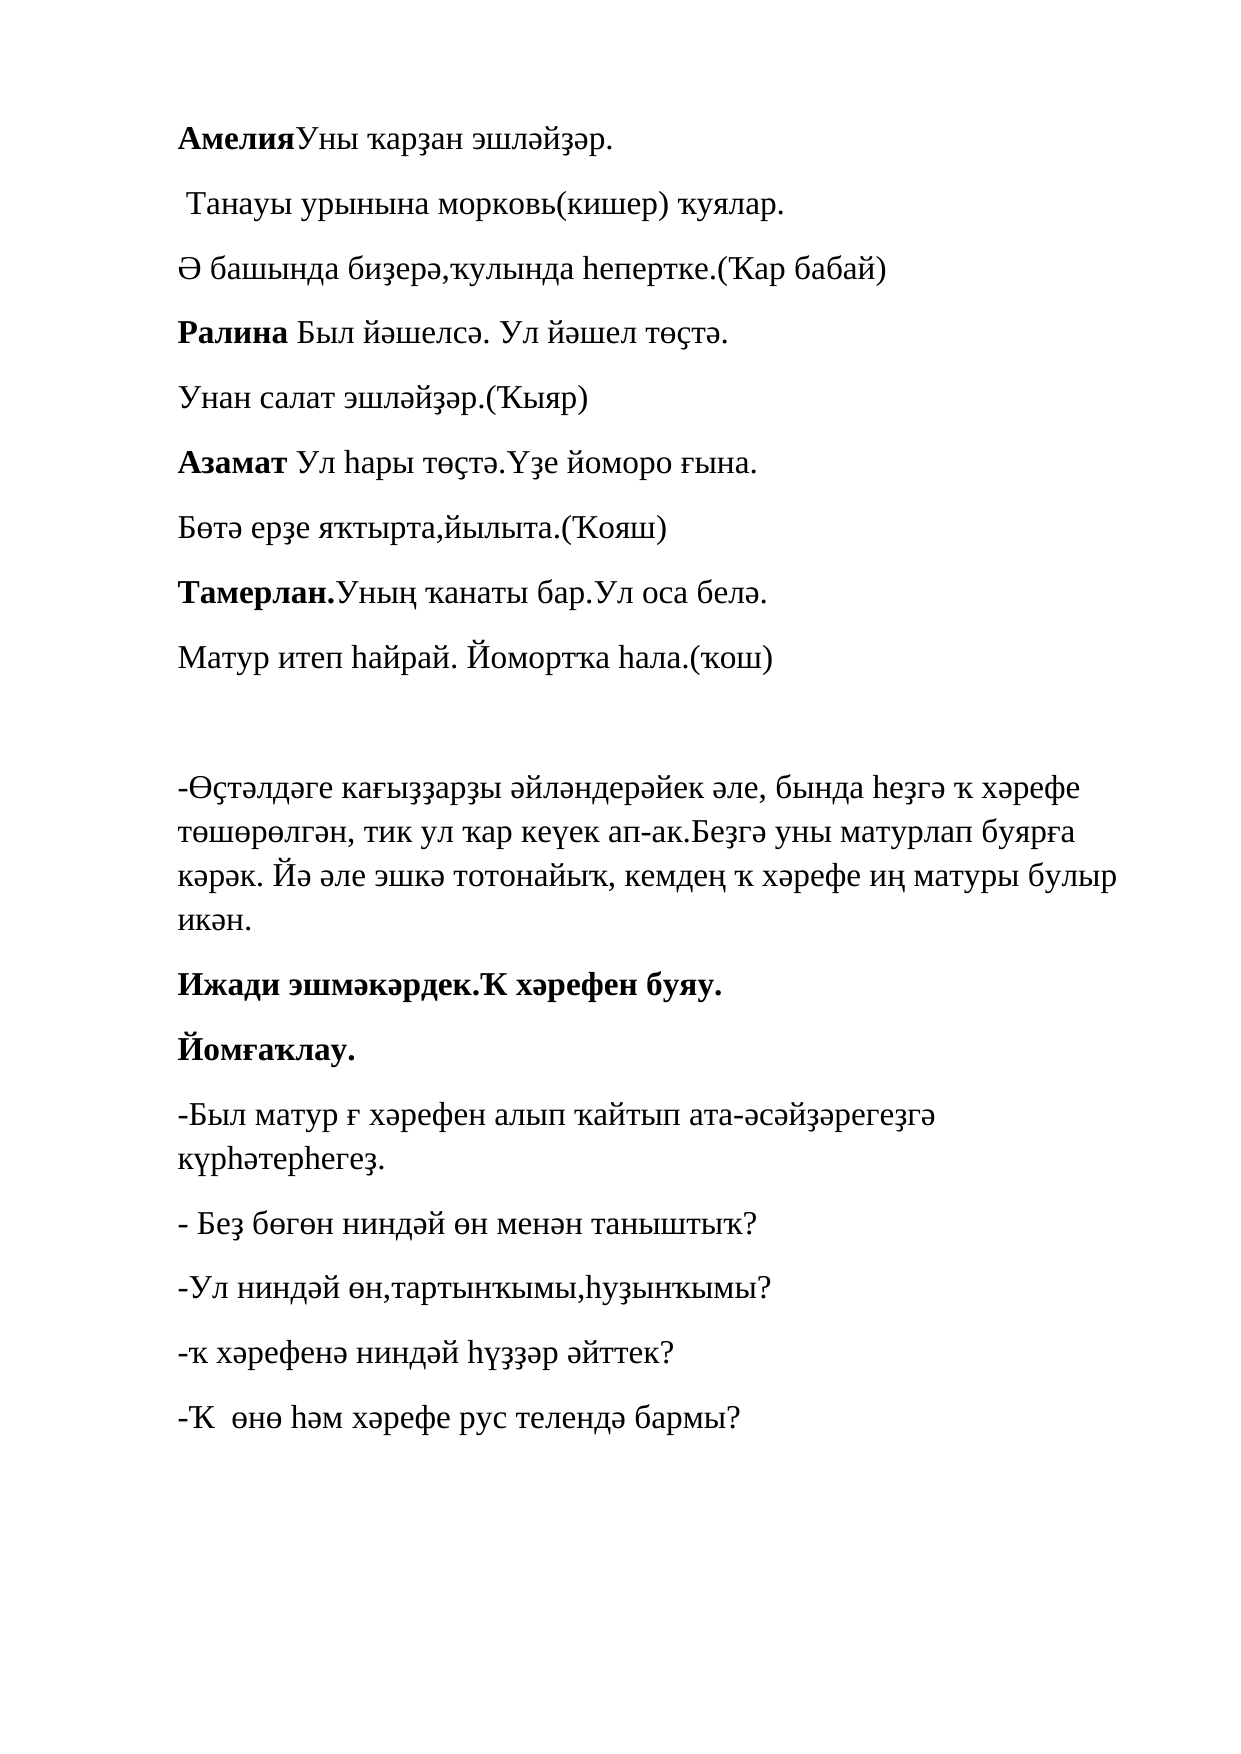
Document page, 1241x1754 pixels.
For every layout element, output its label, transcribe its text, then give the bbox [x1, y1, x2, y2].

text Тамерлан.Уның ҡанаты бар.Ул оса белә. [177, 572, 1152, 611]
text Азамат Ул һары төҫтә.Үҙе йоморо ғына. [177, 443, 1152, 481]
text -ҡ хәрефенә ниндәй һүҙҙәр әйттек? [177, 1333, 1152, 1371]
text Йомғаҡлау. [177, 1029, 1152, 1067]
text Ралина Был йәшелсә. Ул йәшел төҫтә. [177, 313, 1152, 351]
text -Ул ниндәй өн,тартынҡымы,һуҙынҡымы? [177, 1268, 1152, 1306]
text -Ҡ өнө һәм хәрефе рус телендә бармы? [177, 1398, 1152, 1436]
text Танауы урынына морковь(кишер) ҡуялар. [177, 183, 1152, 221]
text -Өҫтәлдәге кағыҙҙарҙы әйләндерәйек әле, бында һеҙгә ҡ хәрефе төшөрөлгән, тик ул ҡар кеүек ап-ак.Беҙгә уны матурлап буярға кәрәк. Йә әле эшкә тотонайыҡ, кемдең ҡ хәрефе иң матуры булыр икән. [177, 767, 1152, 938]
text Ижади эшмәкәрдек.Ҡ хәрефен буяу. [177, 964, 1152, 1002]
text Унан салат эшләйҙәр.(Ҡыяр) [177, 378, 1152, 416]
text -Был матур ғ хәрефен алып ҡайтып ата-әсәйҙәрегеҙгә күрһәтерһегеҙ. [177, 1094, 1152, 1176]
text Матур итеп һайрай. Йомортҡа һала.(ҡош) [177, 637, 1152, 676]
text - Беҙ бөгөн ниндәй өн менән таныштыҡ? [177, 1203, 1152, 1241]
text Ә башында биҙерә,ҡулында һепертке.(Ҡар бабай) [177, 248, 1152, 286]
text АмелияУны ҡарҙан эшләйҙәр. [177, 118, 1152, 156]
text Бөтә ерҙе яҡтырта,йылыта.(Ҡояш) [177, 507, 1152, 546]
